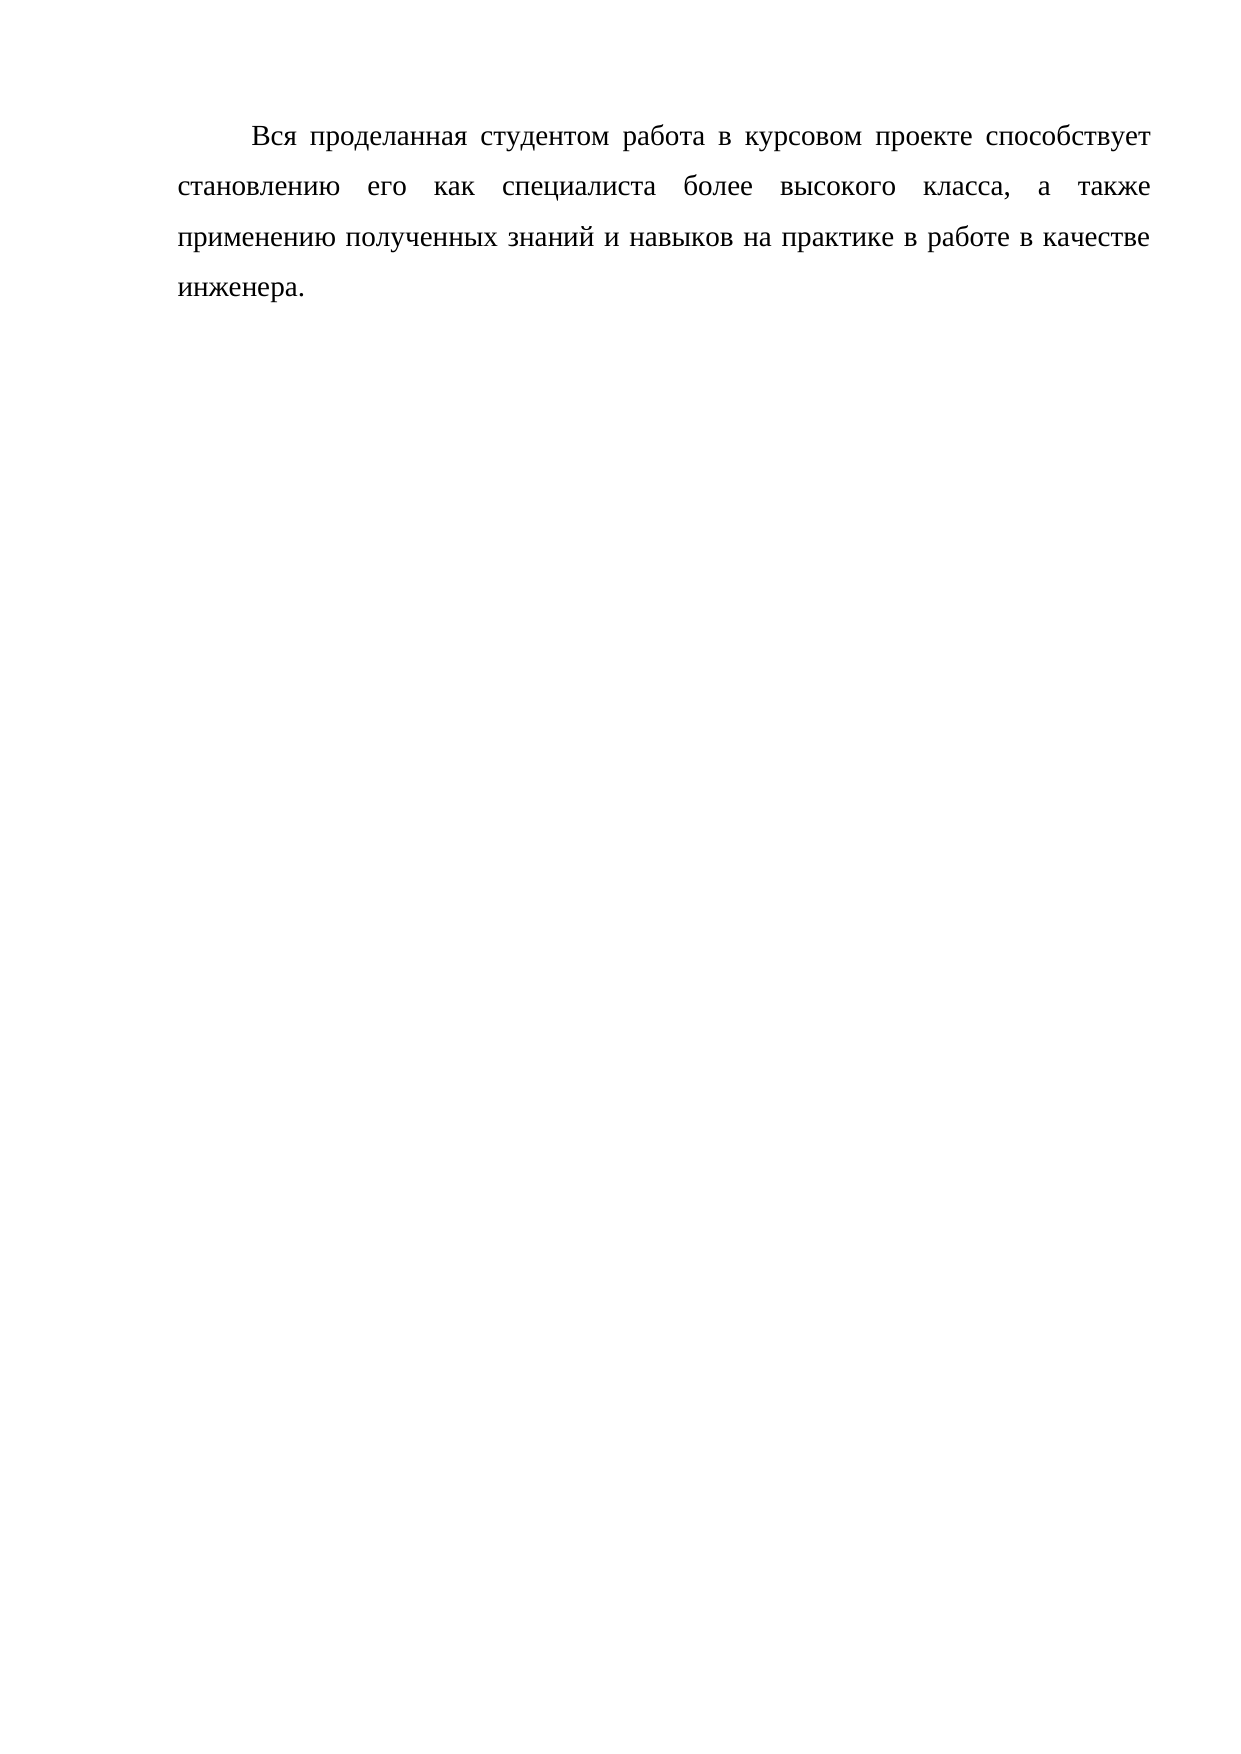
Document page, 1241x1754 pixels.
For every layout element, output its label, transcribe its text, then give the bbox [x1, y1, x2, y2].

text Вся проделанная студентом работа в курсовом проекте способствует становлению его как специалиста более высокого класса, а также применению полученных знаний и навыков на практике в работе в качестве инженера. [177, 118, 1152, 303]
